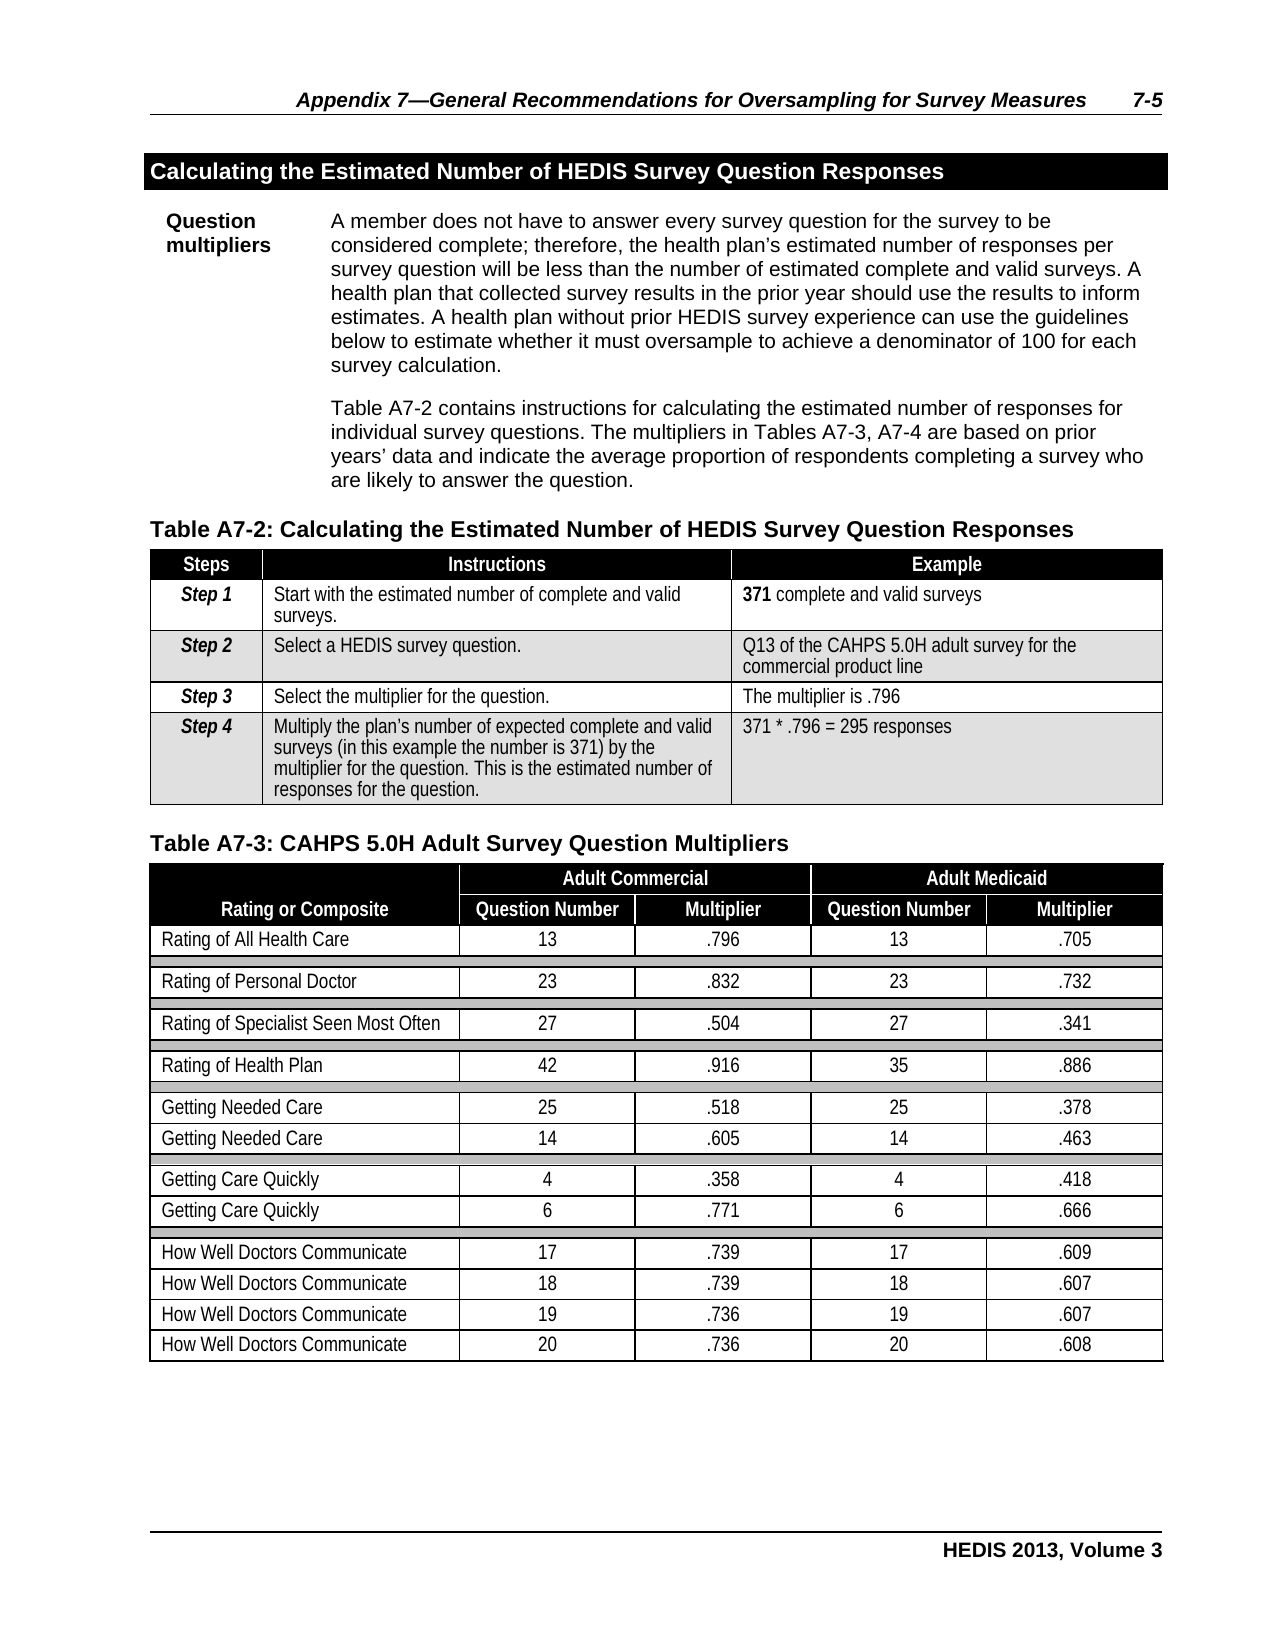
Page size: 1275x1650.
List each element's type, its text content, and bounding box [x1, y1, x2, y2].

table_cell .607 [987, 1300, 1162, 1329]
table_cell .705 [987, 926, 1162, 955]
table_cell Getting Needed Care [151, 1124, 459, 1153]
table_cell .666 [987, 1197, 1162, 1226]
table_cell 371 complete and valid surveys [732, 580, 1162, 630]
table_cell [151, 1041, 1162, 1050]
table_header Question multipliers [131, 190, 319, 491]
table_cell 13 [812, 926, 986, 955]
table_cell How Well Doctors Communicate [151, 1270, 459, 1298]
table_cell [151, 957, 1162, 966]
table_cell .605 [636, 1124, 810, 1153]
table_cell 371 * .796 = 295 responses [732, 713, 1162, 804]
table_cell .739 [636, 1270, 810, 1298]
table_cell .341 [987, 1010, 1162, 1039]
table_cell 20 [812, 1331, 986, 1360]
table_cell How Well Doctors Communicate [151, 1300, 459, 1329]
table_cell 18 [460, 1270, 634, 1298]
table_cell Select the multiplier for the question. [263, 683, 731, 712]
table_cell 13 [460, 926, 634, 955]
table_cell .504 [636, 1010, 810, 1039]
table_cell .358 [636, 1166, 810, 1195]
table_header Adult Medicaid [812, 865, 1162, 894]
table_cell .886 [987, 1052, 1162, 1081]
table_cell .607 [987, 1270, 1162, 1298]
table_cell 20 [460, 1331, 634, 1360]
table_cell Select a HEDIS survey question. [263, 631, 731, 681]
table_cell .609 [987, 1239, 1162, 1268]
table_cell 19 [812, 1300, 986, 1329]
table_cell Question Number [460, 895, 634, 924]
table_header Example [732, 550, 1162, 579]
table_cell 14 [812, 1124, 986, 1153]
table_cell .378 [987, 1093, 1162, 1123]
table_cell [151, 1228, 1162, 1237]
table_cell .796 [636, 926, 810, 955]
table_cell Step 4 [151, 713, 262, 804]
table_cell 6 [812, 1197, 986, 1226]
subtitle Table A7-3: CAHPS 5.0H Adult Survey Question Multipliers [150, 830, 1162, 857]
table_cell .832 [636, 968, 810, 997]
table_cell 27 [812, 1010, 986, 1039]
table_header Steps [151, 550, 262, 579]
table_cell 18 [812, 1270, 986, 1298]
table_cell 17 [812, 1239, 986, 1268]
table_cell [151, 1082, 1162, 1092]
table_cell 6 [460, 1197, 634, 1226]
table_cell Rating of Specialist Seen Most Often [151, 1010, 459, 1039]
table_header Rating or Composite [151, 865, 459, 924]
table_cell How Well Doctors Communicate [151, 1239, 459, 1268]
table_cell Getting Care Quickly [151, 1166, 459, 1195]
table_cell [151, 1155, 1162, 1164]
table_cell .463 [987, 1124, 1162, 1153]
table_header Adult Commercial [460, 865, 810, 894]
table_cell Q13 of the CAHPS 5.0H adult survey for the commercial product line [732, 631, 1162, 681]
table_cell 23 [812, 968, 986, 997]
table_header Instructions [263, 550, 731, 579]
table_cell Rating of All Health Care [151, 926, 459, 955]
table_cell 25 [812, 1093, 986, 1123]
table_cell 42 [460, 1052, 634, 1081]
table_cell Rating of Personal Doctor [151, 968, 459, 997]
table_cell .771 [636, 1197, 810, 1226]
table_cell .739 [636, 1239, 810, 1268]
table_cell 19 [460, 1300, 634, 1329]
table_cell Multiply the plan’s number of expected complete and valid surveys (in this example the number is 371) by the multiplier for the question. This is the estimated number of responses for the question. [263, 713, 731, 804]
table_cell Step 2 [151, 631, 262, 681]
table_cell Start with the estimated number of complete and valid surveys. [263, 580, 731, 630]
table_cell The multiplier is .796 [732, 683, 1162, 712]
table_cell Getting Care Quickly [151, 1197, 459, 1226]
table_cell 14 [460, 1124, 634, 1153]
table_cell Step 1 [151, 580, 262, 630]
table_cell 4 [460, 1166, 634, 1195]
table_cell 25 [460, 1093, 634, 1123]
table_cell [151, 999, 1162, 1008]
table_cell Question Number [812, 895, 986, 924]
table_cell How Well Doctors Communicate [151, 1331, 459, 1360]
text Calculating the Estimated Number of HEDIS Survey Question Responses [146, 154, 1167, 189]
table_cell Multiplier [987, 895, 1162, 924]
table_cell .736 [636, 1300, 810, 1329]
table_cell .418 [987, 1166, 1162, 1195]
table_cell Getting Needed Care [151, 1093, 459, 1123]
table_cell Rating of Health Plan [151, 1052, 459, 1081]
table_cell .736 [636, 1331, 810, 1360]
table_cell 23 [460, 968, 634, 997]
table_cell .916 [636, 1052, 810, 1081]
table_cell 4 [812, 1166, 986, 1195]
table_header A member does not have to answer every survey question for the survey to be considered complete; therefore, the health plan’s estimated number of responses per survey question will be less than the number of estimated complete and valid surveys. A health plan that collected survey results in the prior year should use the results to inform estimates. A health plan without prior HEDIS survey experience can use the guidelines below to estimate whether it must oversample to achieve a denominator of 100 for each survey calculation. Table A7-2 contains instructions for calculating the estimated number of responses for individual survey questions. The multipliers in Tables A7-3, A7-4 are based on prior years’ data and indicate the average proportion of respondents completing a survey who are likely to answer the question. [319, 190, 1162, 491]
table_cell .608 [987, 1331, 1162, 1360]
table_cell Multiplier [636, 895, 810, 924]
table_cell Step 3 [151, 683, 262, 712]
table_cell .518 [636, 1093, 810, 1123]
table_cell 27 [460, 1010, 634, 1039]
subtitle Table A7-2: Calculating the Estimated Number of HEDIS Survey Question Responses [150, 516, 1162, 543]
table_cell 17 [460, 1239, 634, 1268]
table_cell .732 [987, 968, 1162, 997]
table_cell 35 [812, 1052, 986, 1081]
